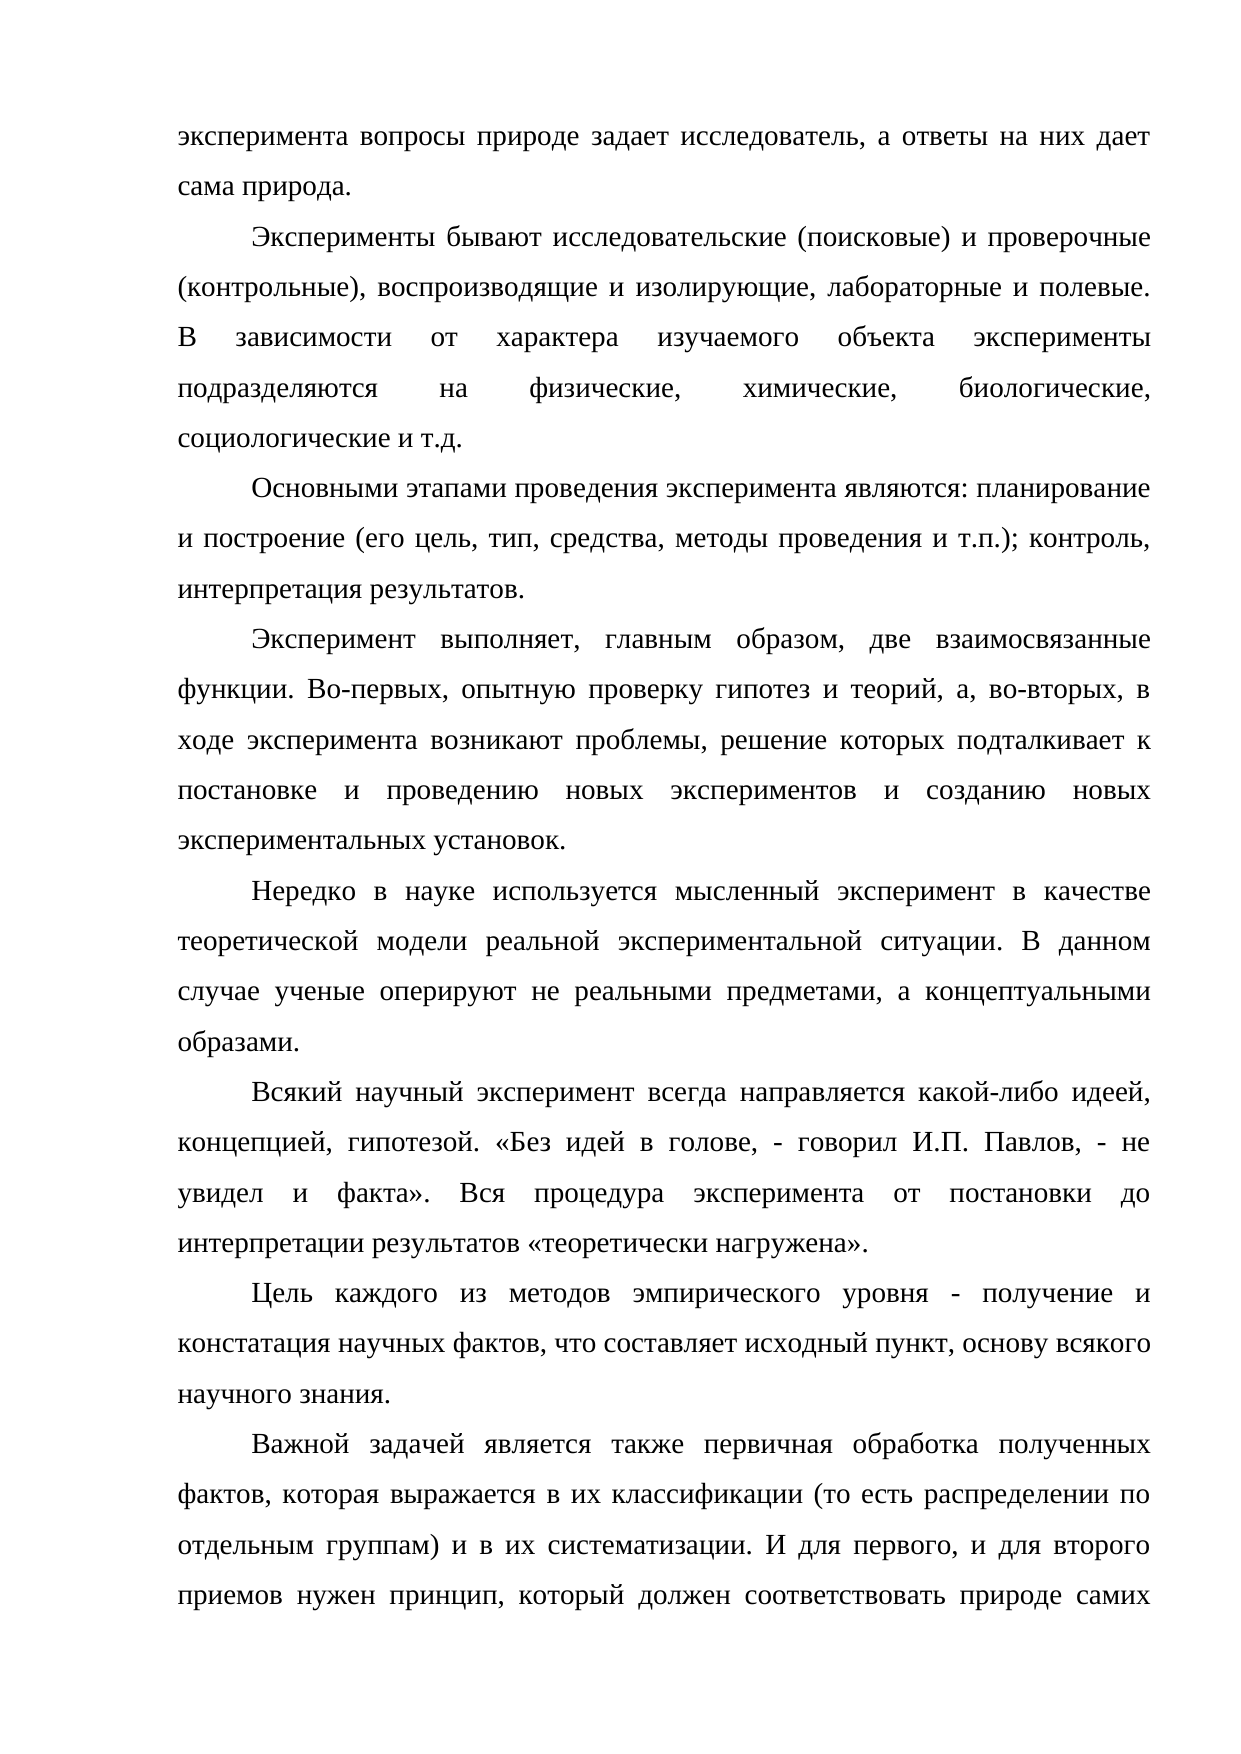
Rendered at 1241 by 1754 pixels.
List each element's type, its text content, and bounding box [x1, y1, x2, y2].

text Нередко в науке используется мысленный эксперимент в качестве теоретической модели реальной экспериментальной ситуации. В данном случае ученые оперируют не реальными предметами, а концептуальными образами. [177, 873, 1152, 1057]
text Всякий научный эксперимент всегда направляется какой-либо идеей, концепцией, гипотезой. «Без идей в голове, - говорил И.П. Павлов, - не увидел и факта». Вся процедура эксперимента от постановки до интерпретации результатов «теоретически нагружена». [177, 1074, 1152, 1258]
text Эксперимент выполняет, главным образом, две взаимосвязанные функции. Во-первых, опытную проверку гипотез и теорий, а, во-вторых, в ходе эксперимента возникают проблемы, решение которых подталкивает к постановке и проведению новых экспериментов и созданию новых экспериментальных установок. [177, 621, 1152, 856]
text Цель каждого из методов эмпирического уровня - получение и констатация научных фактов, что составляет исходный пункт, основу всякого научного знания. [177, 1275, 1152, 1409]
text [177, 118, 1152, 202]
text Эксперименты бывают исследовательские (поисковые) и проверочные (контрольные), воспроизводящие и изолирующие, лабораторные и полевые. В зависимости от характера изучаемого объекта эксперименты подразделяются на физические, химические, биологические, социологические и т.д. [177, 219, 1152, 453]
text Основными этапами проведения эксперимента являются: планирование и построение (его цель, тип, средства, методы проведения и т.п.); контроль, интерпретация результатов. [177, 470, 1152, 604]
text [177, 1426, 1152, 1611]
